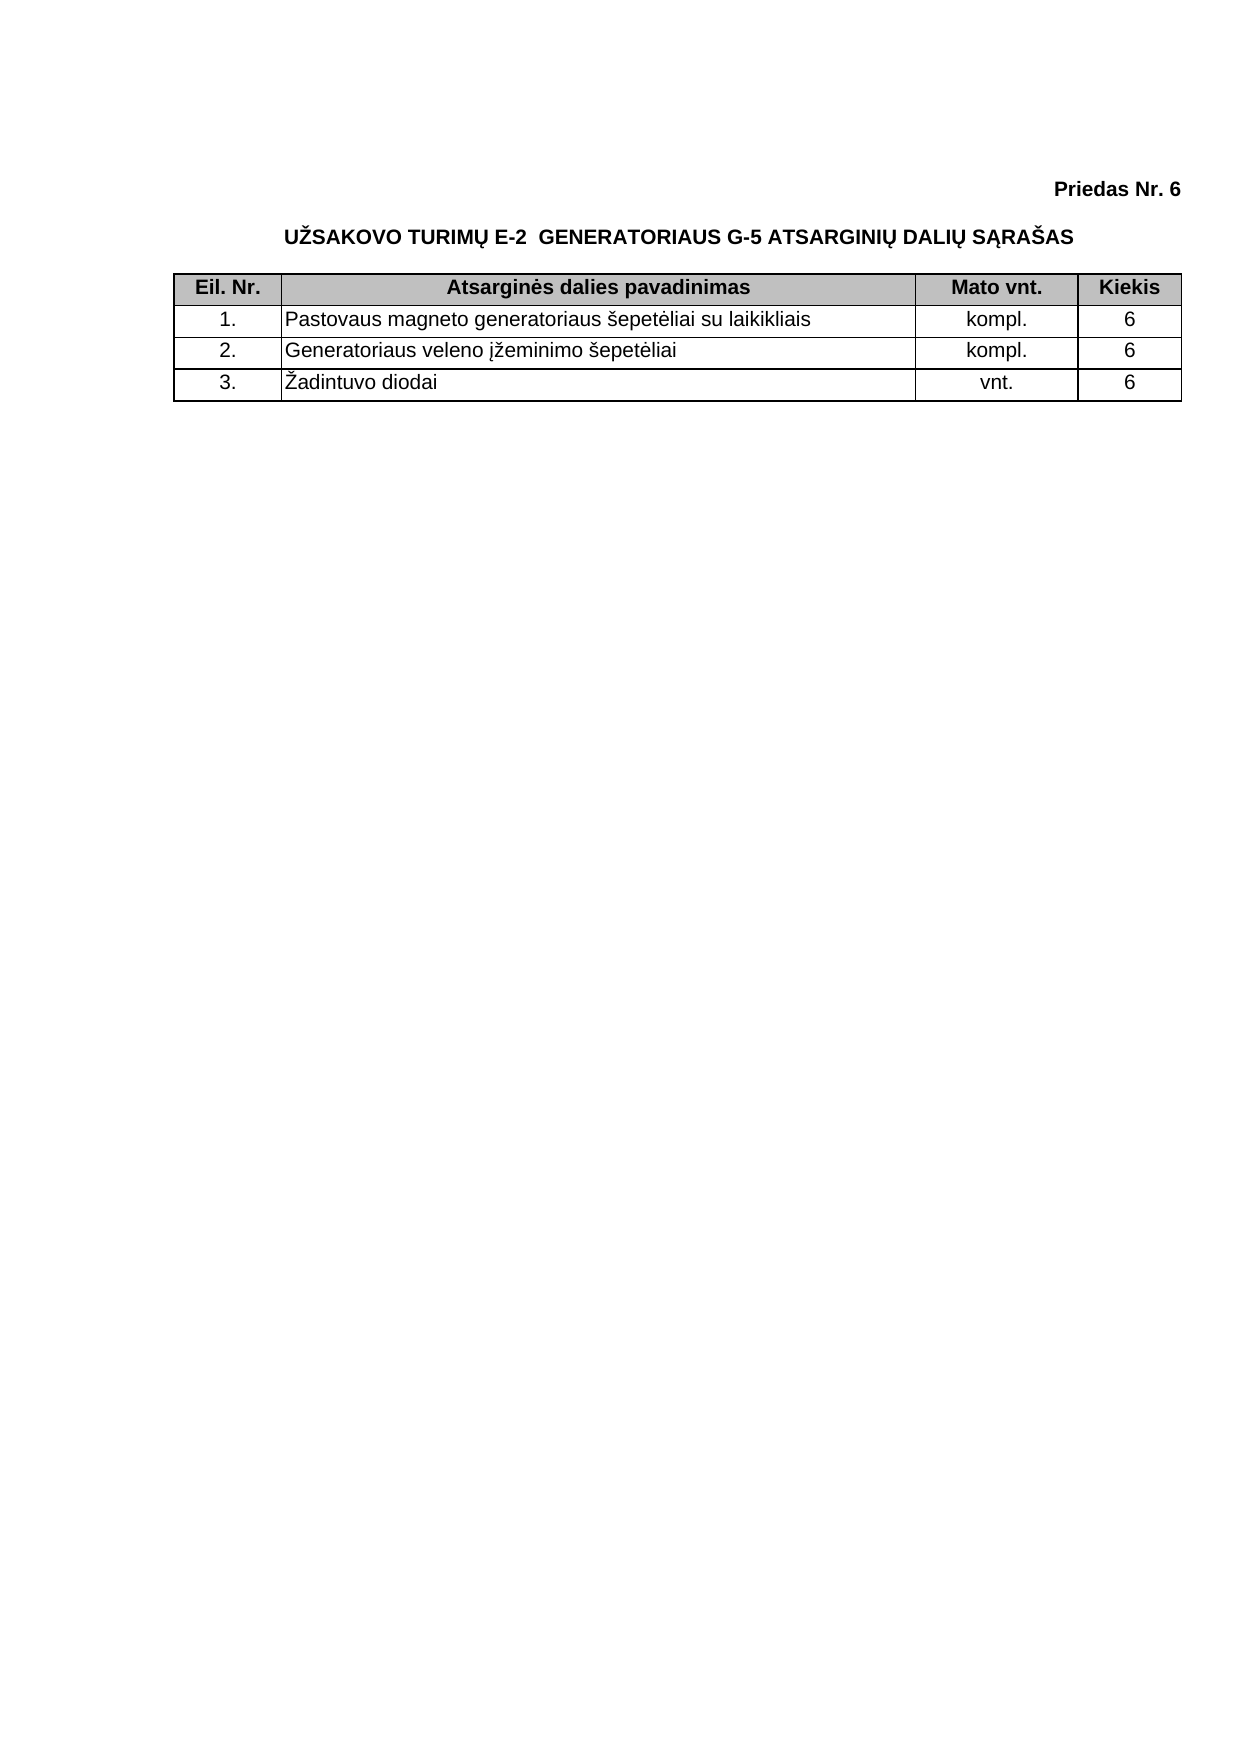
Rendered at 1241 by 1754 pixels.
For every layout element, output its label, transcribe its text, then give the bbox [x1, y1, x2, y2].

table_cell 6 [1079, 338, 1181, 368]
table_header Mato vnt. [916, 275, 1077, 305]
table_cell Žadintuvo diodai [282, 370, 915, 400]
table_cell vnt. [916, 370, 1077, 400]
table_cell 1. [175, 306, 281, 337]
table_cell kompl. [916, 306, 1077, 337]
table_cell 6 [1079, 370, 1181, 400]
table_cell Pastovaus magneto generatoriaus šepetėliai su laikikliais [282, 306, 915, 337]
table_header Eil. Nr. [175, 275, 281, 305]
text Priedas Nr. 6 [177, 177, 1181, 201]
table_cell 6 [1079, 306, 1181, 337]
table_cell kompl. [916, 338, 1077, 368]
table_header Atsarginės dalies pavadinimas [282, 275, 915, 305]
table_cell 3. [175, 370, 281, 400]
table_cell 2. [175, 338, 281, 368]
table_header Kiekis [1079, 275, 1181, 305]
text UŽSAKOVO TURIMŲ E-2 GENERATORIAUS G-5 ATSARGINIŲ DALIŲ SĄRAŠAS [177, 225, 1181, 249]
table_cell Generatoriaus veleno įžeminimo šepetėliai [282, 338, 915, 368]
